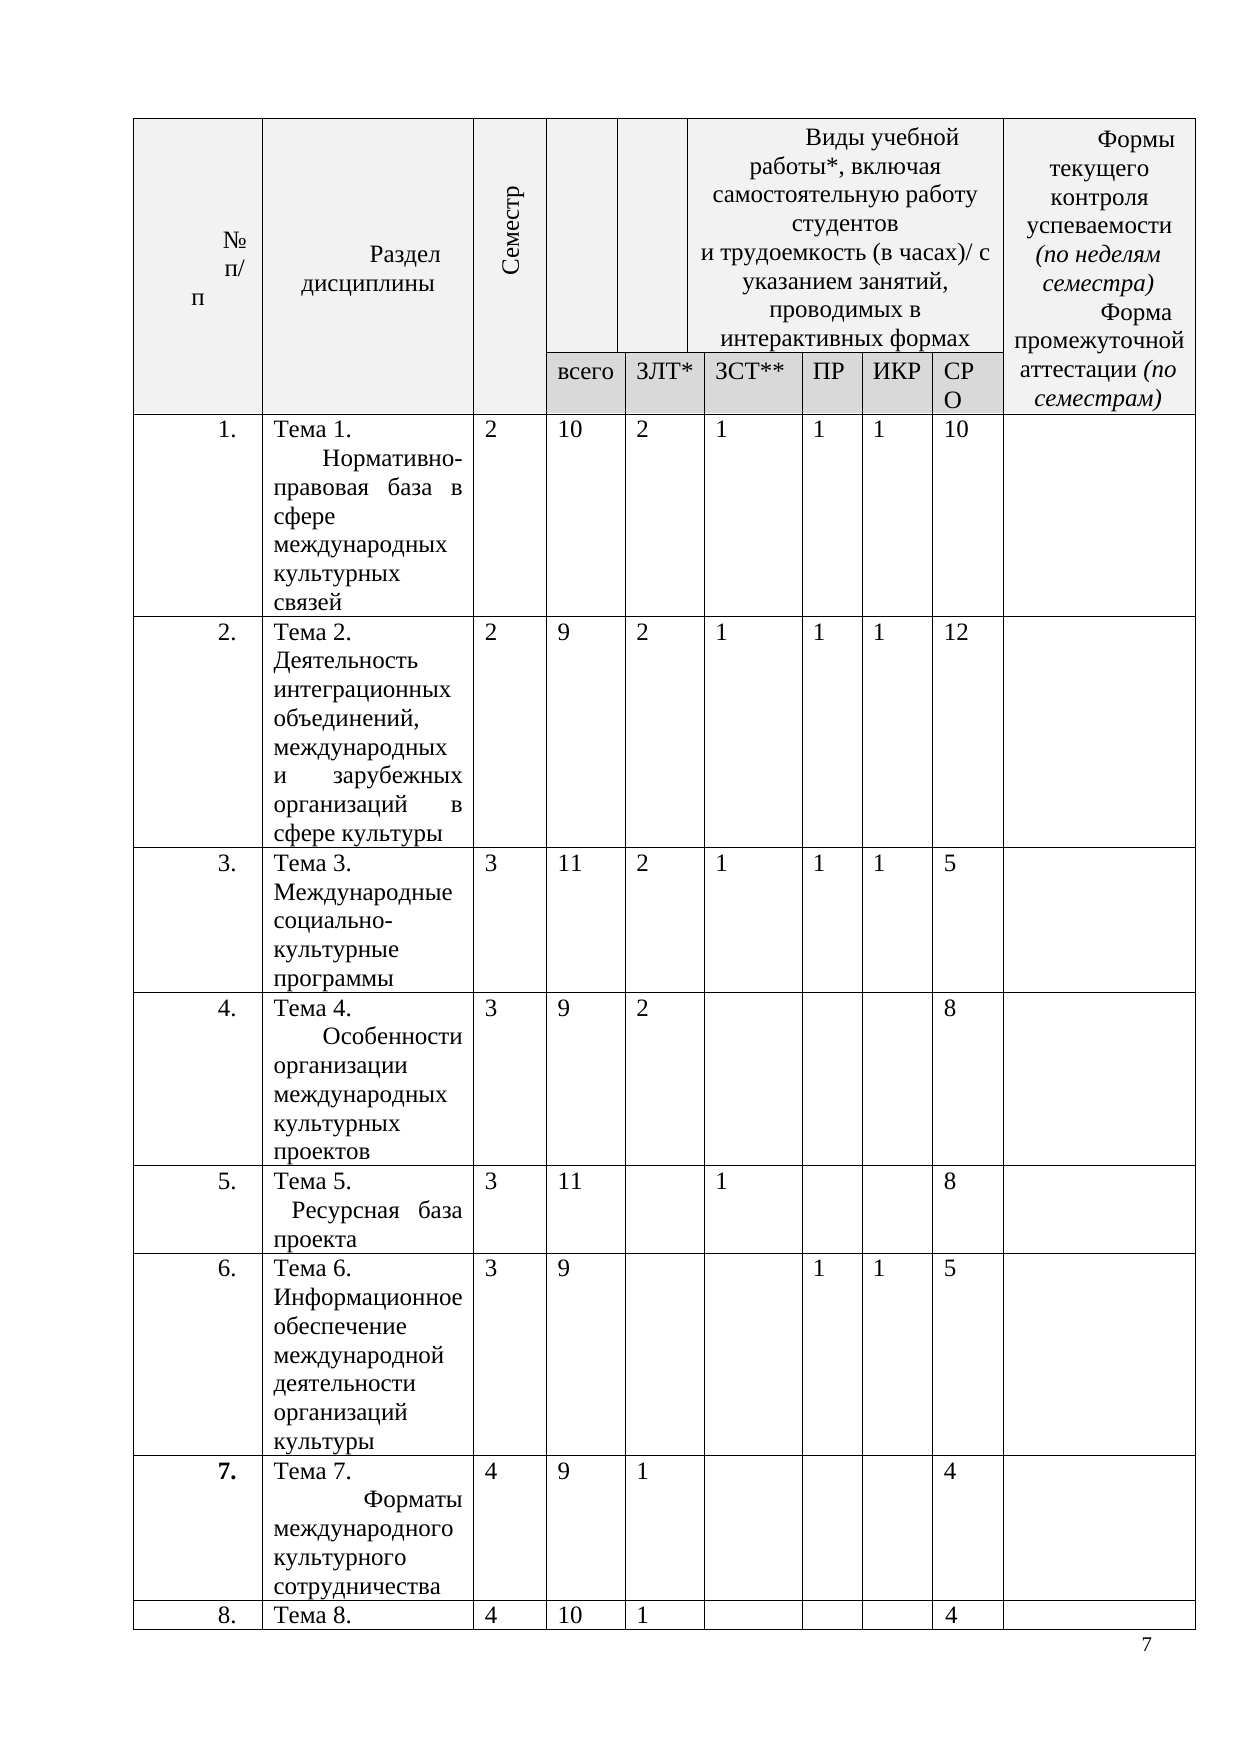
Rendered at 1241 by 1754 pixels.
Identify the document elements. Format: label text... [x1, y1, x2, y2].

table_cell [705, 1601, 802, 1629]
table_cell Тема 6. Информационное обеспечение международной деятельности организаций культуры [263, 1254, 473, 1455]
table_cell 1 [705, 1166, 802, 1252]
table_cell [705, 1456, 802, 1599]
table_cell Тема 1. Нормативно-правовая база в сфере международных культурных связей [263, 415, 473, 616]
table_cell 2 [626, 848, 704, 992]
table_header [547, 119, 617, 352]
table_cell 3 [474, 1166, 546, 1252]
table_cell [1004, 848, 1195, 992]
table_cell 4 [933, 1601, 1003, 1629]
table_cell [863, 1456, 932, 1599]
table_cell [705, 1254, 802, 1455]
table_cell 8 [933, 993, 1003, 1165]
table_header Формы текущего контроля успеваемости (по неделям семестра) Форма промежуточной аттестации (по семестрам) [1004, 119, 1195, 413]
table_cell Тема 7. Форматы международного культурного сотрудничества [263, 1456, 473, 1599]
table_cell [803, 1166, 862, 1252]
table_cell 2 [626, 415, 704, 616]
table_cell [626, 1166, 704, 1252]
table_cell [863, 993, 932, 1165]
table_cell 4 [474, 1601, 546, 1629]
table_cell 1 [803, 415, 862, 616]
table_cell 10 [547, 1601, 625, 1629]
table_cell 8. [134, 1601, 262, 1629]
table_cell 2 [626, 617, 704, 847]
table_cell 8 [933, 1166, 1003, 1252]
table_cell Тема 8. Дни культуры [263, 1601, 473, 1629]
table_cell 9 [547, 617, 625, 847]
table_cell 1 [863, 848, 932, 992]
table_cell 5. [134, 1166, 262, 1252]
table_cell 5 [933, 1254, 1003, 1455]
table_cell 3 [474, 1254, 546, 1455]
table_cell 3 [474, 993, 546, 1165]
table_cell [1004, 617, 1195, 847]
table_cell 2 [474, 415, 546, 616]
table_cell 2 [474, 617, 546, 847]
table_cell [1004, 415, 1195, 616]
table_header Виды учебной работы*, включая самостоятельную работу студентов и трудоемкость (в часах)/ с указанием занятий, проводимых в интерактивных формах [688, 119, 1003, 352]
table_cell 1 [863, 1254, 932, 1455]
table_cell ЗСТ** [705, 353, 802, 413]
table_cell [1004, 993, 1195, 1165]
table_cell ИКР [863, 353, 932, 413]
table_cell 1 [803, 848, 862, 992]
table_header Семестр [474, 119, 546, 413]
table_cell 4. [134, 993, 262, 1165]
table_cell 12 [933, 617, 1003, 847]
table_cell 1 [803, 617, 862, 847]
table_cell 10 [547, 415, 625, 616]
table_cell [863, 1166, 932, 1252]
table_cell [1004, 1166, 1195, 1252]
table_header № п/п [134, 119, 262, 413]
table_cell ПР [803, 353, 862, 413]
table_header [618, 119, 687, 352]
table_cell 7. [134, 1456, 262, 1599]
table_cell [1004, 1601, 1195, 1629]
table_cell [803, 1456, 862, 1599]
table_cell 5 [933, 848, 1003, 992]
table_cell 1 [803, 1254, 862, 1455]
table_cell 1 [863, 617, 932, 847]
table_cell 9 [547, 1456, 625, 1599]
table_cell 11 [547, 1166, 625, 1252]
table_cell 4 [474, 1456, 546, 1599]
table_cell [705, 993, 802, 1165]
table_cell 1 [705, 617, 802, 847]
table_cell 3. [134, 848, 262, 992]
table_cell [1004, 1254, 1195, 1455]
table_cell 9 [547, 1254, 625, 1455]
table_cell [626, 1254, 704, 1455]
table_cell 4 [933, 1456, 1003, 1599]
table_cell [1004, 1456, 1195, 1599]
table_cell 3 [474, 848, 546, 992]
table_cell [803, 1601, 862, 1629]
table_cell [803, 993, 862, 1165]
table_cell 1 [705, 848, 802, 992]
table_cell 1 [626, 1456, 704, 1599]
table_cell 1 [626, 1601, 704, 1629]
table_cell 2. [134, 617, 262, 847]
table_header Раздел дисциплины [263, 119, 473, 413]
table_cell СРО [933, 353, 1003, 413]
table_cell всего [547, 353, 625, 413]
table_cell Тема 5. Ресурсная база проекта [263, 1166, 473, 1252]
table_cell 1. [134, 415, 262, 616]
table_cell ЗЛТ* [626, 353, 704, 413]
table_cell 1 [863, 415, 932, 616]
table_cell Тема 4. Особенности организации международных культурных проектов [263, 993, 473, 1165]
table_cell Тема 3. Международные социально-культурные программы [263, 848, 473, 992]
table_cell 9 [547, 993, 625, 1165]
table_cell 11 [547, 848, 625, 992]
table_cell 2 [626, 993, 704, 1165]
table_cell [863, 1601, 932, 1629]
table_cell 10 [933, 415, 1003, 616]
table_cell Тема 2. Деятельность интеграционных объединений, международных и зарубежных организаций в сфере культуры [263, 617, 473, 847]
table_cell 6. [134, 1254, 262, 1455]
table_cell 1 [705, 415, 802, 616]
